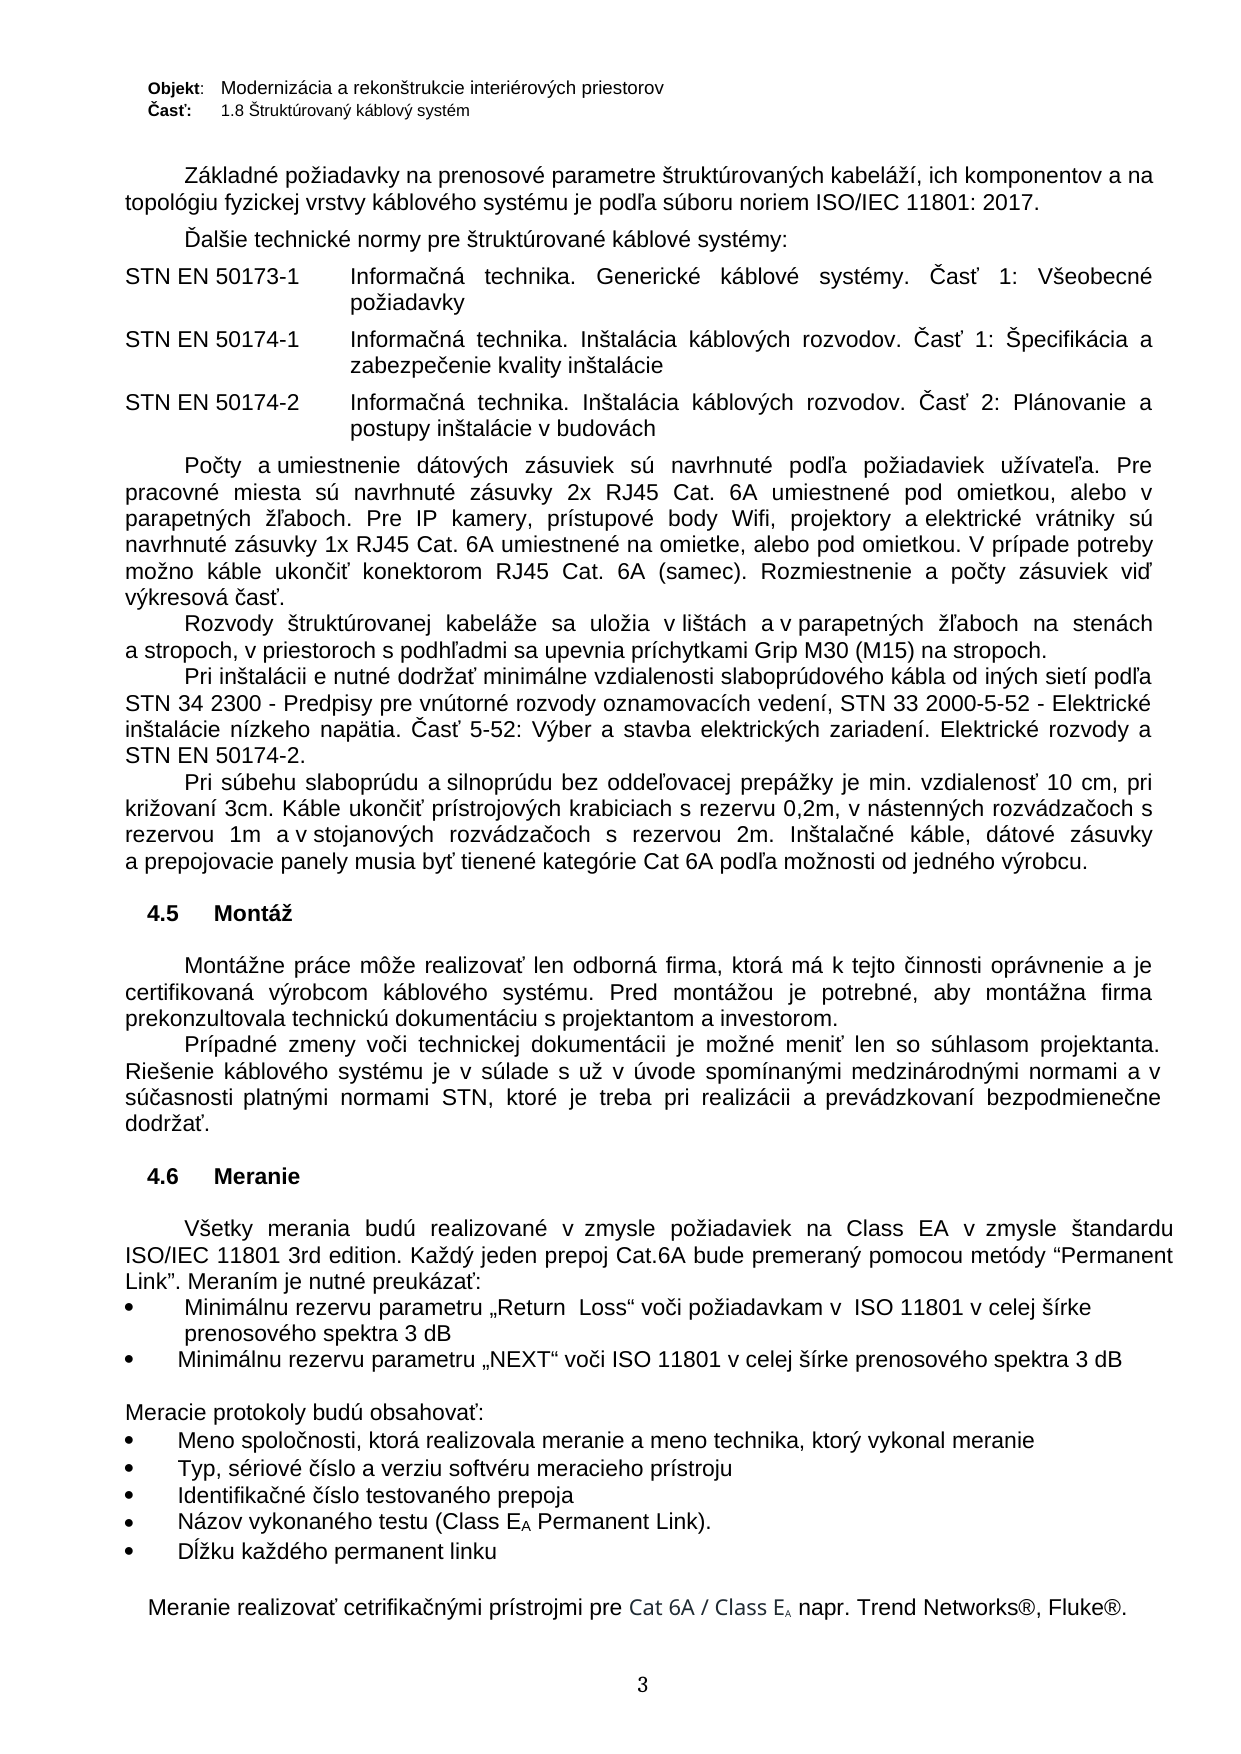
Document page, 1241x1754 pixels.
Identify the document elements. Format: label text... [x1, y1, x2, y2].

text Meracie protokoly budú obsahovať: [125, 1399, 1176, 1426]
text STN EN 50174-2 Informačná technika. Inštalácia káblových rozvodov. Časť 2: Plánovanie a postupy inštalácie v budovách [125, 389, 1153, 442]
text Pri inštalácii e nutné dodržať minimálne vzdialenosti slaboprúdového kábla od iných sietí podľa STN 34 2300 - Predpisy pre vnútorné rozvody oznamovacích vedení, STN 33 2000-5-52 - Elektrické inštalácie nízkeho napätia. Časť 5-52: Výber a stavba elektrických zariadení. Elektrické rozvody a STN EN 50174-2. [125, 663, 1153, 768]
list Meno spoločnosti, ktorá realizovala meranie a meno technika, ktorý vykonal meranie [125, 1426, 1176, 1454]
text STN EN 50173-1 Informačná technika. Generické káblové systémy. Časť 1: Všeobecné požiadavky [125, 263, 1153, 315]
text Rozvody štruktúrovanej kabeláže sa uložia v lištách a v parapetných žľaboch na stenách a stropoch, v priestoroch s podhľadmi sa upevnia príchytkami Grip M30 (M15) na stropoch. [125, 610, 1153, 663]
text Počty a umiestnenie dátových zásuviek sú navrhnuté podľa požiadaviek užívateľa. Pre pracovné miesta sú navrhnuté zásuvky 2x RJ45 Cat. 6A umiestnené pod omietkou, alebo v parapetných žľaboch. Pre IP kamery, prístupové body Wifi, projektory a elektrické vrátniky sú navrhnuté zásuvky 1x RJ45 Cat. 6A umiestnené na omietke, alebo pod omietkou. V prípade potreby možno káble ukončiť konektorom RJ45 Cat. 6A (samec). Rozmiestnenie a počty zásuviek viď výkresová časť. [125, 452, 1153, 610]
list Minimálnu rezervu parametru „NEXT“ voči ISO 11801 v celej šírke prenosového spektra 3 dB [125, 1346, 1176, 1373]
text Meranie realizovať cetrifikačnými prístrojmi pre Cat 6A / Class EA napr. Trend Networks®, Fluke®. [148, 1591, 629, 1621]
list Dĺžku každého permanent linku [125, 1537, 1176, 1565]
list Identifikačné číslo testovaného prepoja [125, 1482, 1176, 1509]
text Základné požiadavky na prenosové parametre štruktúrovaných kabeláží, ich komponentov a na topológiu fyzickej vrstvy káblového systému je podľa súboru noriem ISO/IEC 11801: 2017. [125, 162, 1153, 215]
list prenosového spektra 3 dB [125, 1321, 1153, 1346]
text Pri súbehu slaboprúdu a silnoprúdu bez oddeľovacej prepážky je min. vzdialenosť 10 cm, pri križovaní 3cm. Káble ukončiť prístrojových krabiciach s rezervu 0,2m, v nástenných rozvádzačoch s rezervou 1m a v stojanových rozvádzačoch s rezervou 2m. Inštalačné káble, dátové zásuvky a prepojovacie panely musia byť tienené kategórie Cat 6A podľa možnosti od jedného výrobcu. [125, 768, 1153, 874]
list Názov vykonaného testu (Class EA Permanent Link). [125, 1509, 1176, 1537]
text Ďalšie technické normy pre štruktúrované káblové systémy: [125, 226, 1153, 252]
text STN EN 50174-1 Informačná technika. Inštalácia káblových rozvodov. Časť 1: Špecifikácia a zabezpečenie kvality inštalácie [125, 326, 1153, 378]
subtitle Montáž [147, 900, 741, 926]
text Montážne práce môže realizovať len odborná firma, ktorá má k tejto činnosti oprávnenie a je certifikovaná výrobcom káblového systému. Pred montážou je potrebné, aby montážna firma prekonzultovala technickú dokumentáciu s projektantom a investorom. [125, 952, 1153, 1031]
subtitle Meranie [147, 1163, 741, 1189]
list Minimálnu rezervu parametru „Return Loss“ voči požiadavkam v ISO 11801 v celej šírke [125, 1294, 1153, 1320]
text Prípadné zmeny voči technickej dokumentácii je možné meniť len so súhlasom projektanta. Riešenie káblového systému je v súlade s už v úvode spomínanými medzinárodnými normami a v súčasnosti platnými normami STN, ktoré je treba pri realizácii a prevádzkovaní bezpodmienečne dodržať. [125, 1031, 1161, 1137]
text Všetky merania budú realizované v zmysle požiadaviek na Class EA v zmysle štandardu ISO/IEC 11801 3rd edition. Každý jeden prepoj Cat.6A bude premeraný pomocou metódy “Permanent Link”. Meraním je nutné preukázať: [125, 1215, 1174, 1294]
text Meranie realizovať cetrifikačnými prístrojmi pre Cat 6A / Class EA napr. Trend Networks®, Fluke®. [785, 1591, 1176, 1621]
list Typ, sériové číslo a verziu softvéru meracieho prístroju [125, 1454, 1176, 1482]
